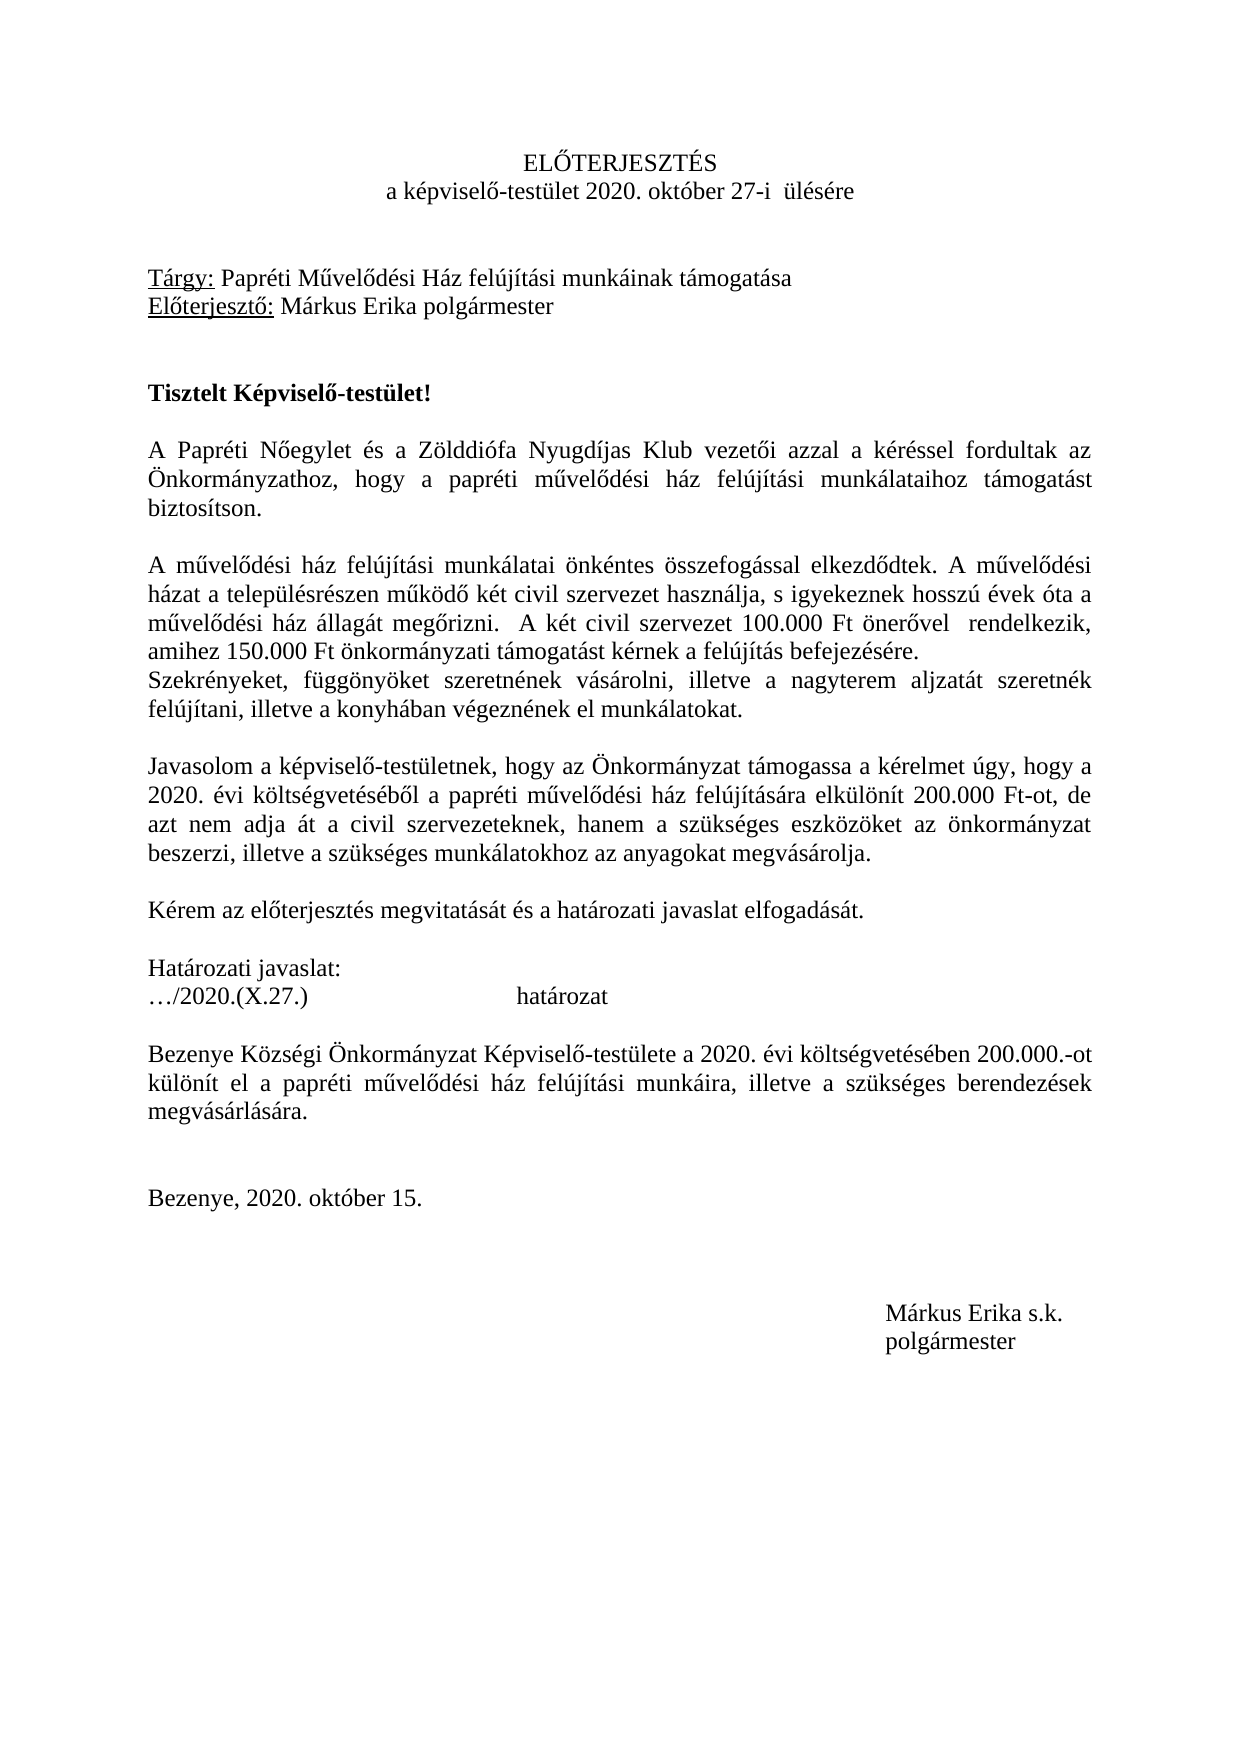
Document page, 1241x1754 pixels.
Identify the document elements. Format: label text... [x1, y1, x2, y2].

text Bezenye Községi Önkormányzat Képviselő-testülete a 2020. évi költségvetésében 200.000.-ot különít el a papréti művelődési ház felújítási munkáira, illetve a szükséges berendezések megvásárlására. [148, 1039, 1093, 1125]
text Tárgy: Papréti Művelődési Ház felújítási munkáinak támogatása [148, 263, 1093, 291]
text Márkus Erika s.k. [148, 1298, 1093, 1326]
text Bezenye, 2020. október 15. [148, 1183, 1093, 1211]
text Előterjesztő: Márkus Erika polgármester [148, 291, 1093, 320]
text Javasolom a képviselő-testületnek, hogy az Önkormányzat támogassa a kérelmet úgy, hogy a 2020. évi költségvetéséből a papréti művelődési ház felújítására elkülönít 200.000 Ft-ot, de azt nem adja át a civil szervezeteknek, hanem a szükséges eszközöket az önkormányzat beszerzi, illetve a szükséges munkálatokhoz az anyagokat megvásárolja. [148, 751, 1093, 866]
text Szekrényeket, függönyöket szeretnének vásárolni, illetve a nagyterem aljzatát szeretnék felújítani, illetve a konyhában végeznének el munkálatokat. [148, 665, 1093, 723]
text A művelődési ház felújítási munkálatai önkéntes összefogással elkezdődtek. A művelődési házat a településrészen működő két civil szervezet használja, s igyekeznek hosszú évek óta a művelődési ház állagát megőrizni. A két civil szervezet 100.000 Ft önerővel rendelkezik, amihez 150.000 Ft önkormányzati támogatást kérnek a felújítás befejezésére. [148, 550, 1093, 665]
text polgármester [148, 1326, 1093, 1355]
text Tisztelt Képviselő-testület! [148, 378, 1093, 406]
text A Papréti Nőegylet és a Zölddiófa Nyugdíjas Klub vezetői azzal a kéréssel fordultak az Önkormányzathoz, hogy a papréti művelődési ház felújítási munkálataihoz támogatást biztosítson. [148, 435, 1093, 521]
text …/2020.(X.27.) határozat [148, 981, 1093, 1010]
text Határozati javaslat: [148, 953, 1093, 981]
text a képviselő-testület 2020. október 27-i ülésére [148, 176, 1093, 205]
text ELŐTERJESZTÉS [148, 148, 1093, 176]
text Kérem az előterjesztés megvitatását és a határozati javaslat elfogadását. [148, 895, 1093, 924]
